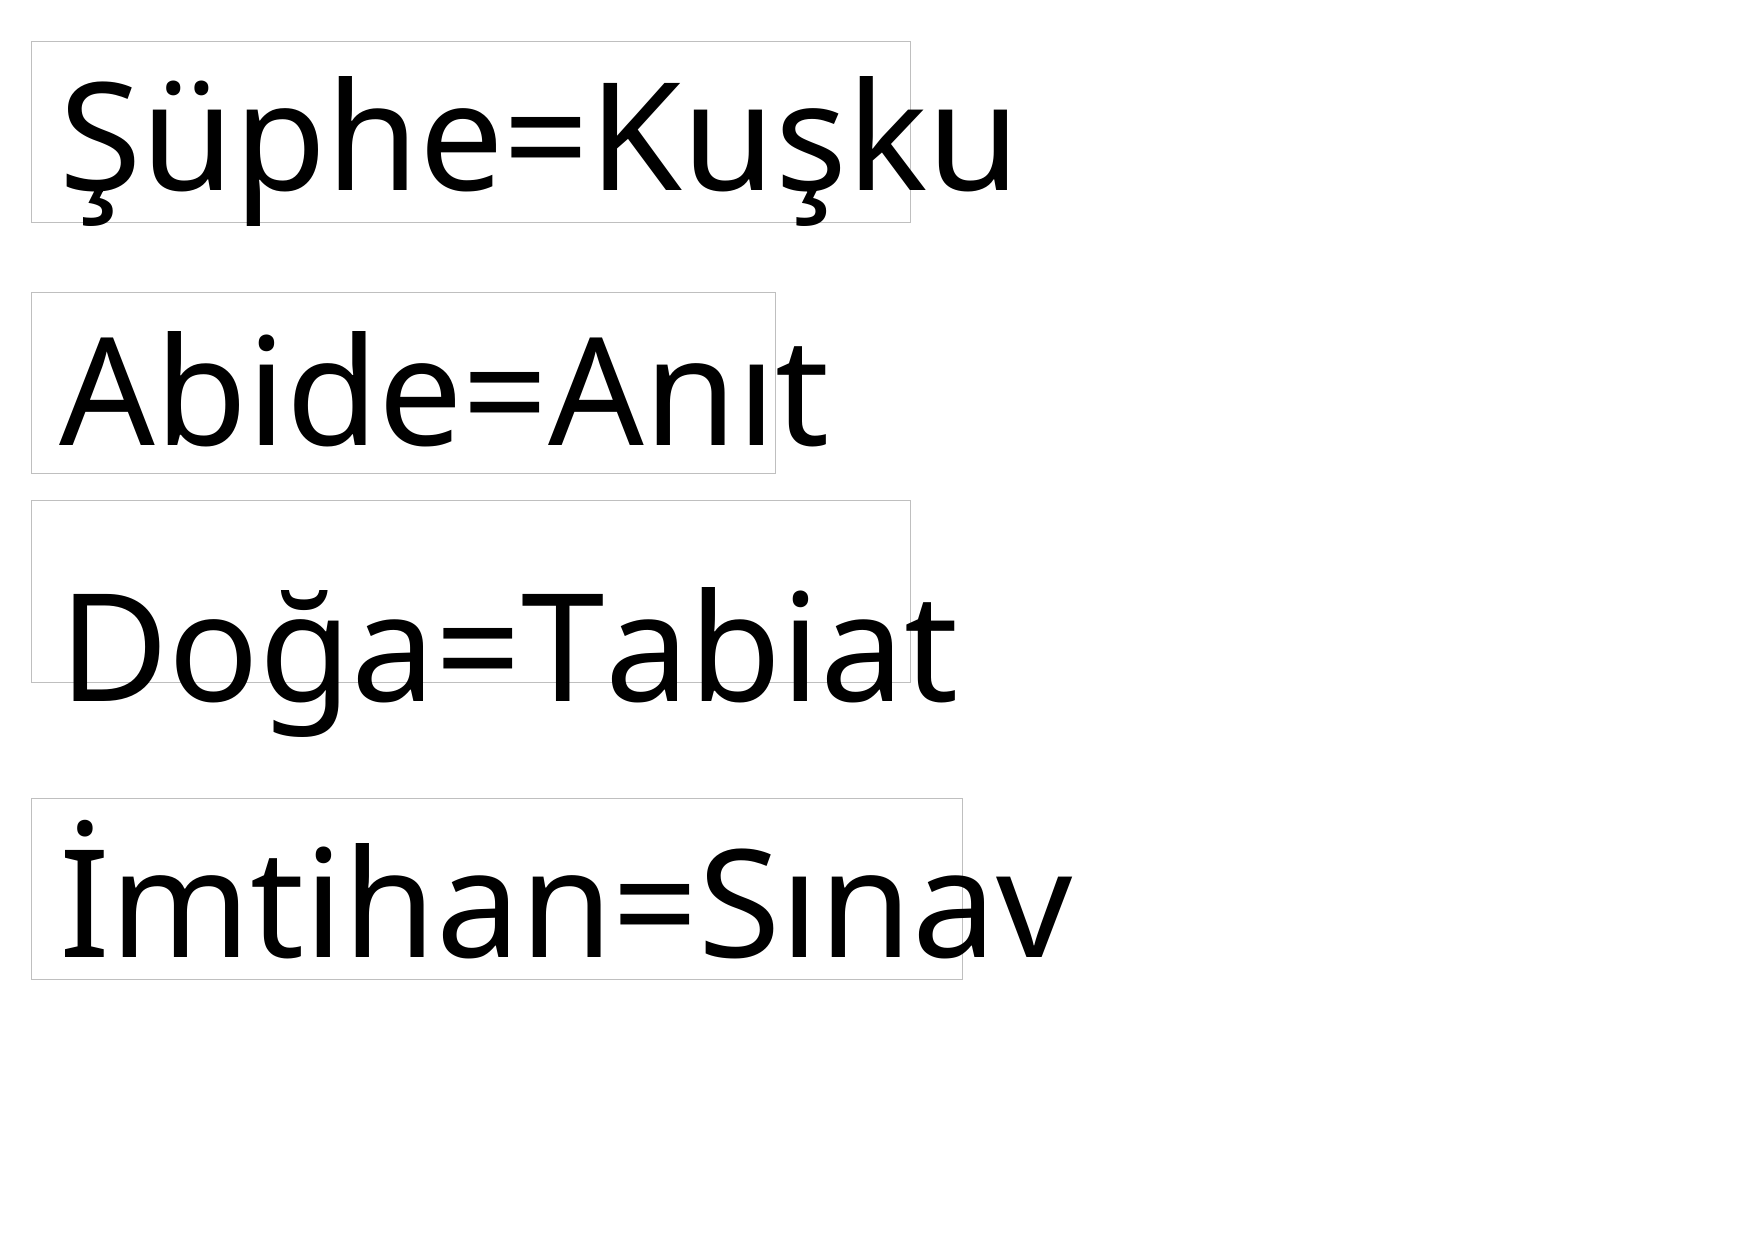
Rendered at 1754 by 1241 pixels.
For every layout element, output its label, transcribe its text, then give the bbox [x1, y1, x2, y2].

text Şüphe=Kuşku [59, 29, 1695, 234]
text İmtihan=Sınav [59, 797, 1695, 1001]
text Abide=Anıt [59, 285, 1695, 489]
text Doğa=Tabiat [59, 541, 1695, 745]
